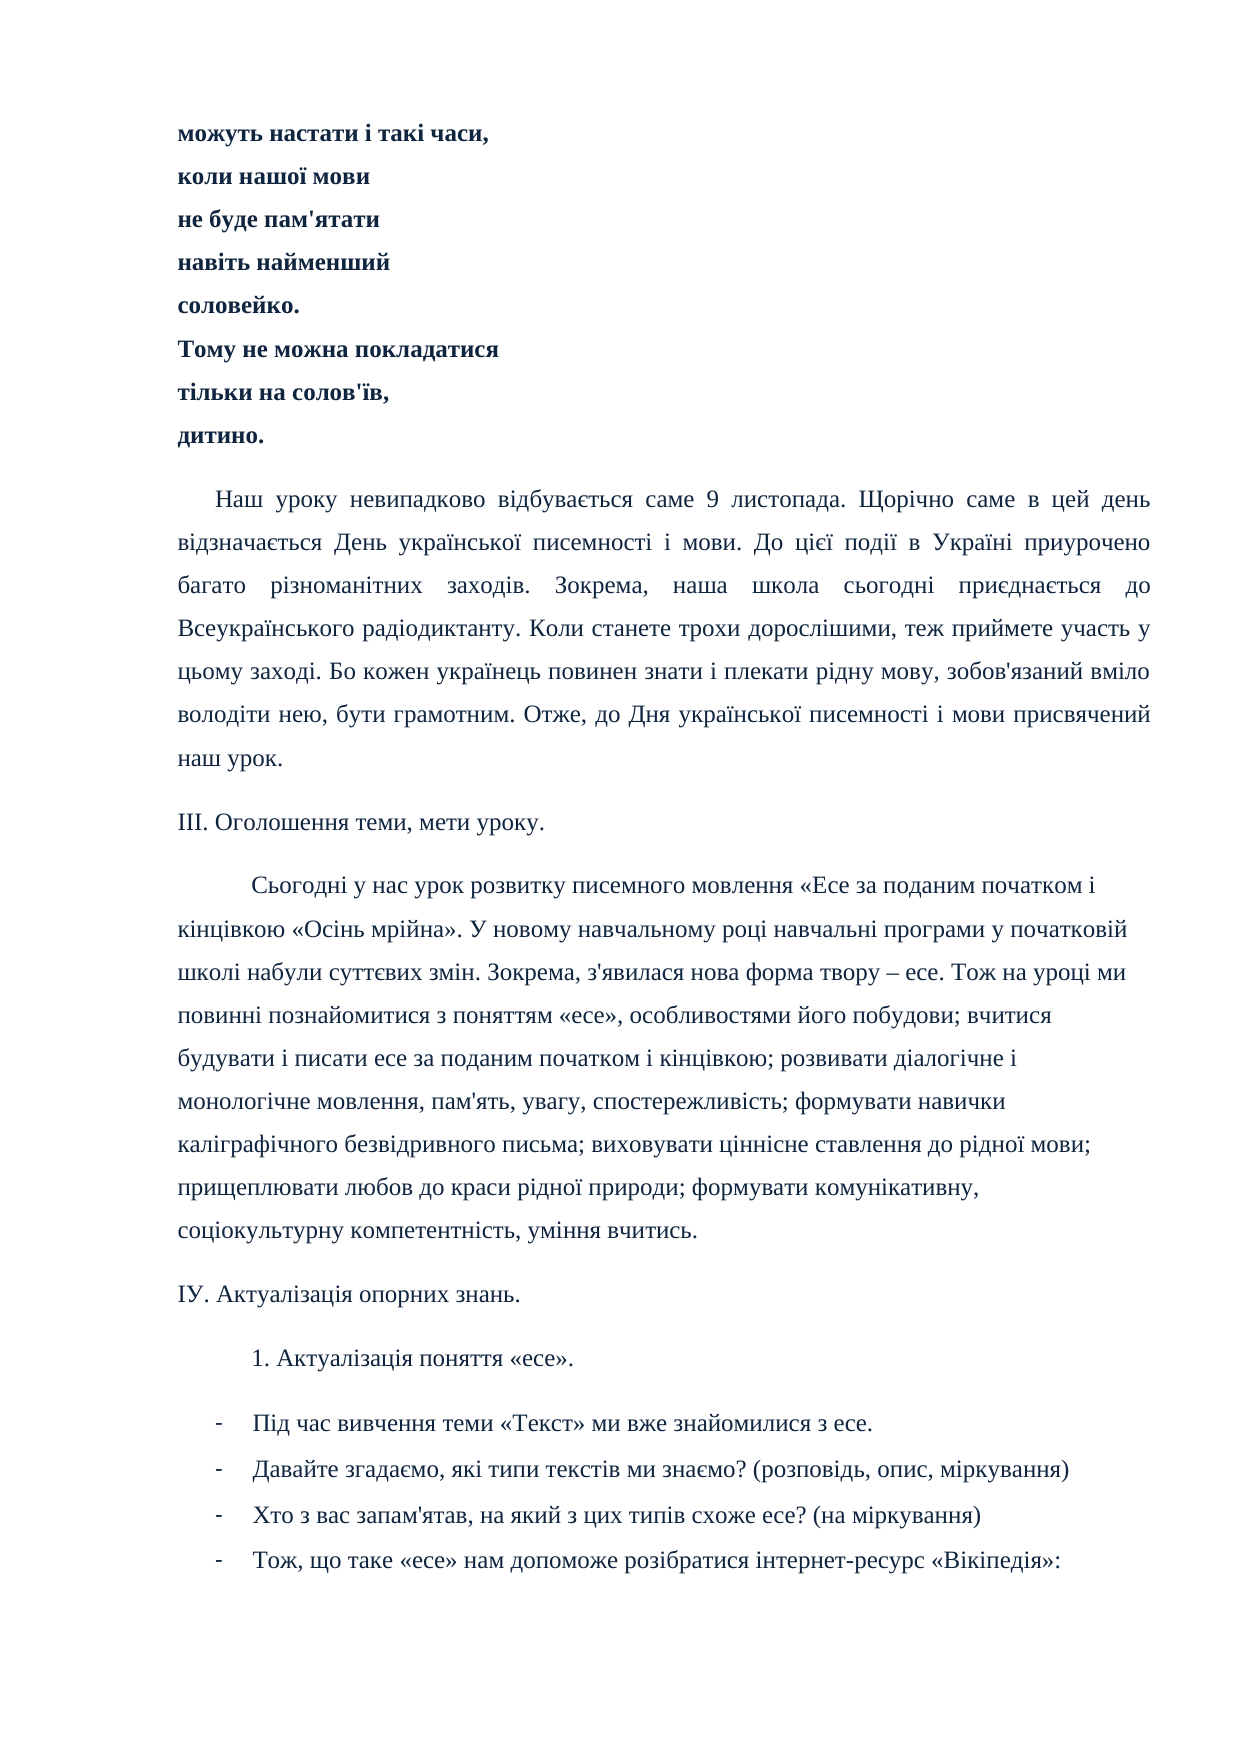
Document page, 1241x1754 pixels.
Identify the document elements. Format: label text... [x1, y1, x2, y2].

text ІУ. Актуалізація опорних знань. [177, 1279, 1152, 1308]
text Наш уроку невипадково відбувається саме 9 листопада. Щорічно саме в цей день відзначається День української писемності і мови. До цієї події в Україні приурочено багато різноманітних заходів. Зокрема, наша школа сьогодні приєднається до Всеукраїнського радіодиктанту. Коли станете трохи дорослішими, теж приймете участь у цьому заході. Бо кожен українець повинен знати і плекати рідну мову, зобов'язаний вміло володіти нею, бути грамотним. Отже, до Дня української писемності і мови присвячений наш урок. [177, 484, 1152, 771]
text ІІІ. Оголошення теми, мети уроку. [177, 807, 1152, 835]
text Сьогодні у нас урок розвитку писемного мовлення «Есе за поданим початком і кінцівкою «Осінь мрійна». У новому навчальному році навчальні програми у початковій школі набули суттєвих змін. Зокрема, з'явилася нова форма твору – есе. Тож на уроці ми повинні познайомитися з поняттям «есе», особливостями його побудови; вчитися будувати і писати есе за поданим початком і кінцівкою; розвивати діалогічне і монологічне мовлення, пам'ять, увагу, спостережливість; формувати навички каліграфічного безвідривного письма; виховувати ціннісне ставлення до рідної мови; прищеплювати любов до краси рідної природи; формувати комунікативну, соціокультурну компетентність, уміння вчитись. [177, 871, 1152, 1244]
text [177, 118, 1152, 449]
list Хто з вас запам'ятав, на який з цих типів схоже есе? (на міркування) [215, 1499, 1152, 1529]
text 1. Актуалізація поняття «есе». [177, 1343, 1152, 1372]
list Давайте згадаємо, які типи текстів ми знаємо? (розповідь, опис, міркування) [215, 1453, 1152, 1484]
list Тож, що таке «есе» нам допоможе розібратися інтернет-ресурс «Вікіпедія»: [215, 1545, 1152, 1575]
list Під час вивчення теми «Текст» ми вже знайомилися з есе. [215, 1407, 1152, 1438]
